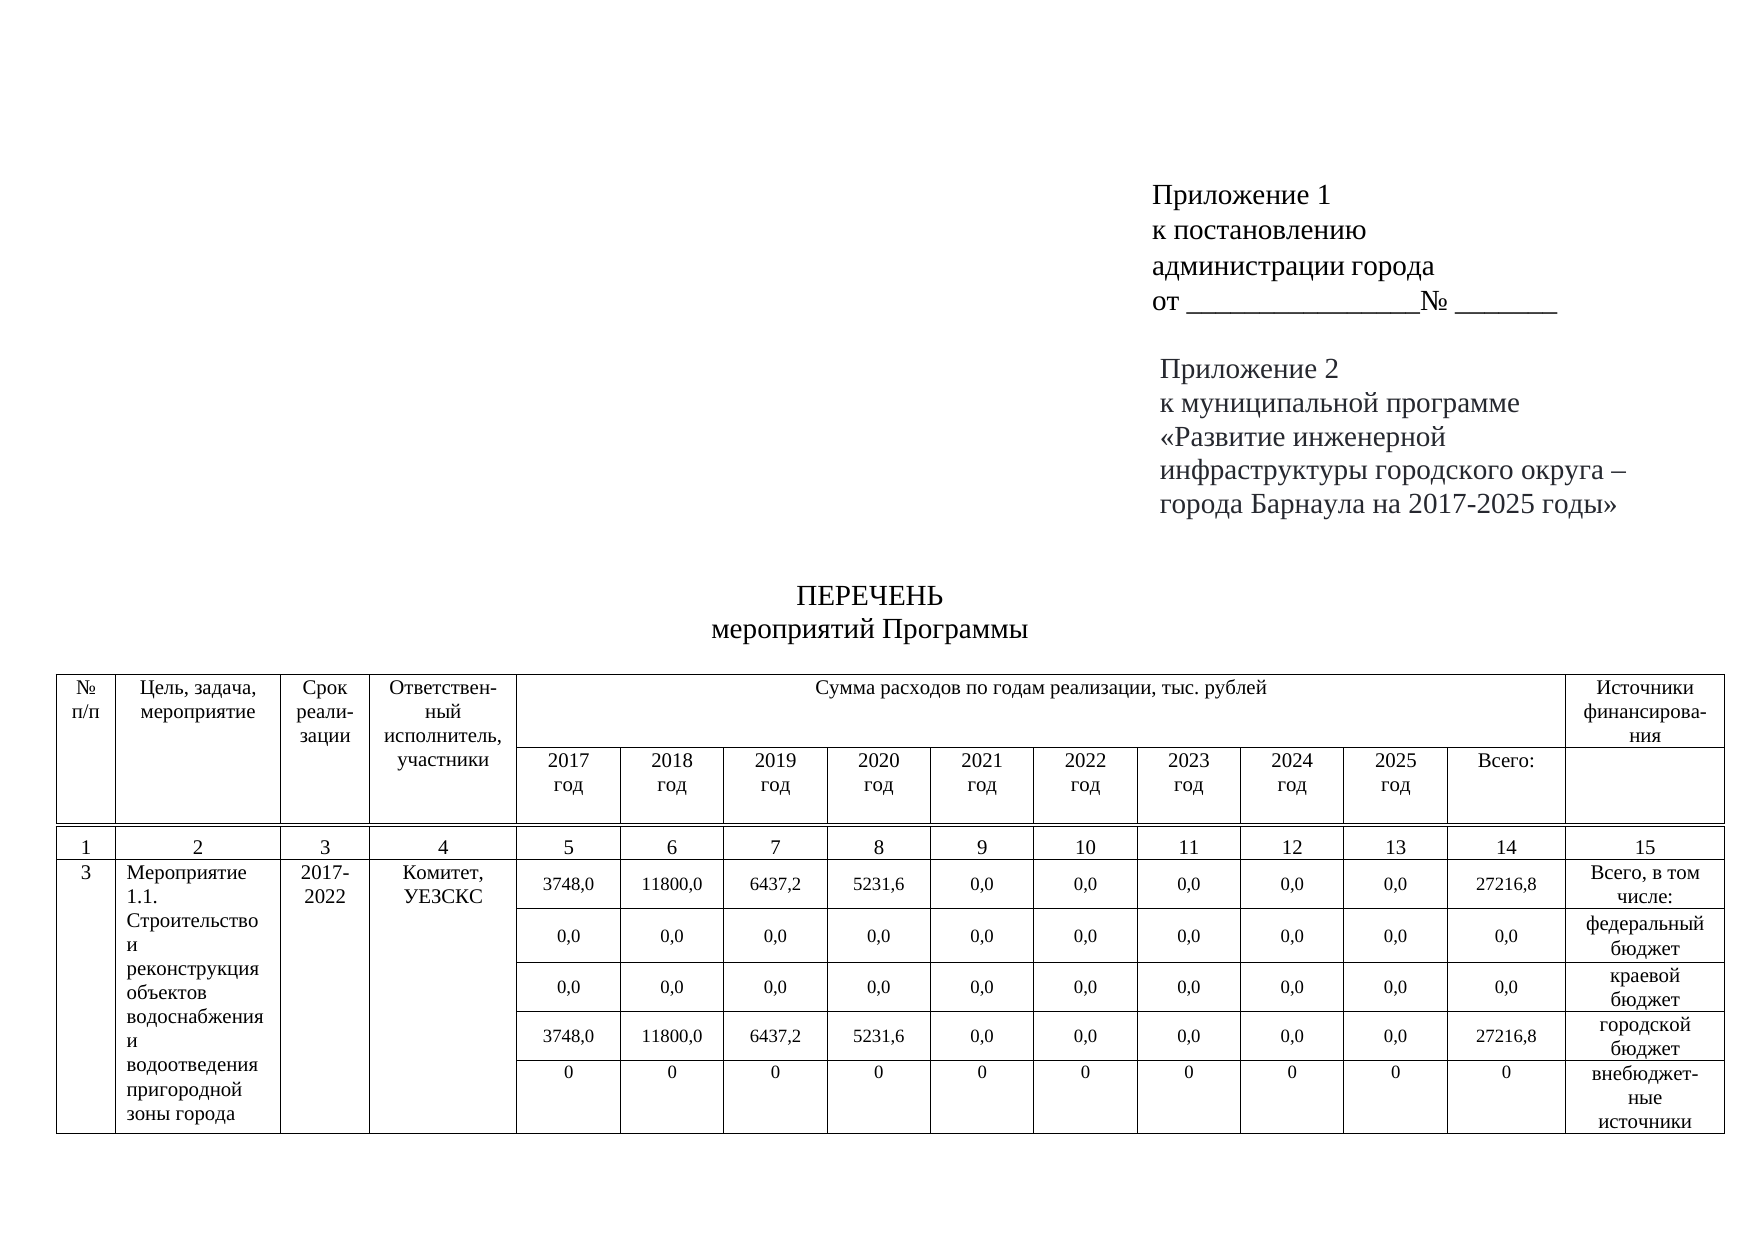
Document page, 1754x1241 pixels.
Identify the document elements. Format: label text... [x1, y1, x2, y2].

table_cell 3 [57, 860, 115, 1133]
text мероприятий Программы [103, 611, 1636, 645]
table_cell 2023 год [1138, 748, 1240, 823]
table_cell 0,0 [931, 963, 1033, 1011]
table_cell 0,0 [517, 963, 620, 1011]
table_cell 0,0 [931, 909, 1033, 962]
table_cell 6437,2 [724, 1012, 827, 1060]
table_cell 0,0 [1344, 909, 1447, 962]
table_header Срок реали-зации [281, 675, 369, 823]
table_header Приложение 2 к муниципальной программе «Развитие инженерной инфраструктуры городского округа – города Барнаула на 2017-2025 годы» [1148, 352, 1654, 519]
table_cell 2020 год [828, 748, 930, 823]
table_cell 27216,8 [1448, 860, 1565, 908]
table_cell 0,0 [1241, 963, 1343, 1011]
table_cell 0,0 [1138, 1012, 1240, 1060]
table_header 12 [1241, 827, 1343, 859]
table_cell федеральный бюджет [1566, 909, 1724, 962]
table_cell Мероприятие 1.1. Строительство и реконструкция объектов водоснабжения и водоотведения пригородной зоны города Барнаула [116, 860, 280, 1133]
table_cell 11800,0 [621, 1012, 723, 1060]
table_cell 0 [931, 1061, 1033, 1133]
table_cell 3748,0 [517, 860, 620, 908]
table_cell 0 [517, 1061, 620, 1133]
table_cell 2025 год [1344, 748, 1447, 823]
table_header № п/п [57, 675, 115, 823]
table_cell 0,0 [1241, 1012, 1343, 1060]
table_cell 0,0 [1138, 860, 1240, 908]
table_cell 0,0 [621, 909, 723, 962]
table_cell 0 [1344, 1061, 1447, 1133]
table_cell 2018 год [621, 748, 723, 823]
table_header 2 [116, 827, 280, 859]
table_header Ответствен-ный исполнитель, участники [370, 675, 516, 823]
table_cell 5231,6 [828, 1012, 930, 1060]
table_cell 0,0 [1448, 909, 1565, 962]
table_cell Всего: [1448, 748, 1565, 823]
table_cell 2021 год [931, 748, 1033, 823]
table_cell 2024 год [1241, 748, 1343, 823]
table_cell 0 [1448, 1061, 1565, 1133]
table_cell 2022 год [1034, 748, 1137, 823]
table_cell 0,0 [1241, 909, 1343, 962]
table_cell 0,0 [1344, 1012, 1447, 1060]
table_cell 0,0 [1138, 963, 1240, 1011]
table_header 5 [517, 827, 620, 859]
table_cell 0,0 [828, 963, 930, 1011]
table_cell 0 [724, 1061, 827, 1133]
table_header 9 [931, 827, 1033, 859]
table_cell 0 [1034, 1061, 1137, 1133]
text ПЕРЕЧЕНЬ [103, 578, 1636, 611]
text администрации города [1152, 248, 1636, 281]
table_cell 0,0 [1448, 963, 1565, 1011]
table_cell краевой бюджет [1566, 963, 1724, 1011]
table_cell городской бюджет [1566, 1012, 1724, 1060]
table_cell 0,0 [724, 909, 827, 962]
table_cell 0,0 [621, 963, 723, 1011]
table_header Источники финансирова-ния [1566, 675, 1724, 747]
table_cell [1566, 748, 1724, 823]
table_header 1 [57, 827, 115, 859]
table_header 15 [1566, 827, 1724, 859]
table_cell 0,0 [1344, 963, 1447, 1011]
table_header 11 [1138, 827, 1240, 859]
table_cell 0,0 [1344, 860, 1447, 908]
table_cell 0 [1241, 1061, 1343, 1133]
table_cell 6437,2 [724, 860, 827, 908]
table_cell 0,0 [1034, 860, 1137, 908]
table_cell 0,0 [1034, 1012, 1137, 1060]
table_header 3 [281, 827, 369, 859]
table_header 4 [370, 827, 516, 859]
table_cell 2017-2022 [281, 860, 369, 1133]
table_cell 0 [1138, 1061, 1240, 1133]
table_cell Всего, в том числе: [1566, 860, 1724, 908]
table_cell внебюджет-ные источники [1566, 1061, 1724, 1133]
table_header 6 [621, 827, 723, 859]
table_cell Комитет, УЕЗСКС [370, 860, 516, 1133]
table_header 13 [1344, 827, 1447, 859]
table_cell 0 [828, 1061, 930, 1133]
table_cell 0,0 [828, 909, 930, 962]
table_cell 27216,8 [1448, 1012, 1565, 1060]
table_cell 11800,0 [621, 860, 723, 908]
table_cell 2019 год [724, 748, 827, 823]
text к постановлению [1152, 212, 1636, 246]
table_cell 0,0 [931, 1012, 1033, 1060]
text Приложение 1 [1152, 177, 1636, 211]
table_cell 3748,0 [517, 1012, 620, 1060]
table_cell 5231,6 [828, 860, 930, 908]
table_cell 0,0 [517, 909, 620, 962]
table_cell 0,0 [724, 963, 827, 1011]
table_header 14 [1448, 827, 1565, 859]
table_header Сумма расходов по годам реализации, тыс. рублей [517, 675, 1565, 747]
table_cell 0,0 [1241, 860, 1343, 908]
table_cell 0,0 [1034, 909, 1137, 962]
table_header Цель, задача, мероприятие [116, 675, 280, 823]
table_header 10 [1034, 827, 1137, 859]
table_cell 0,0 [1034, 963, 1137, 1011]
table_header 7 [724, 827, 827, 859]
table_cell 0,0 [1138, 909, 1240, 962]
table_cell 0,0 [931, 860, 1033, 908]
text от ________________№ _______ [1152, 283, 1647, 316]
table_header 8 [828, 827, 930, 859]
table_cell 0 [621, 1061, 723, 1133]
table_cell 2017 год [517, 748, 620, 823]
